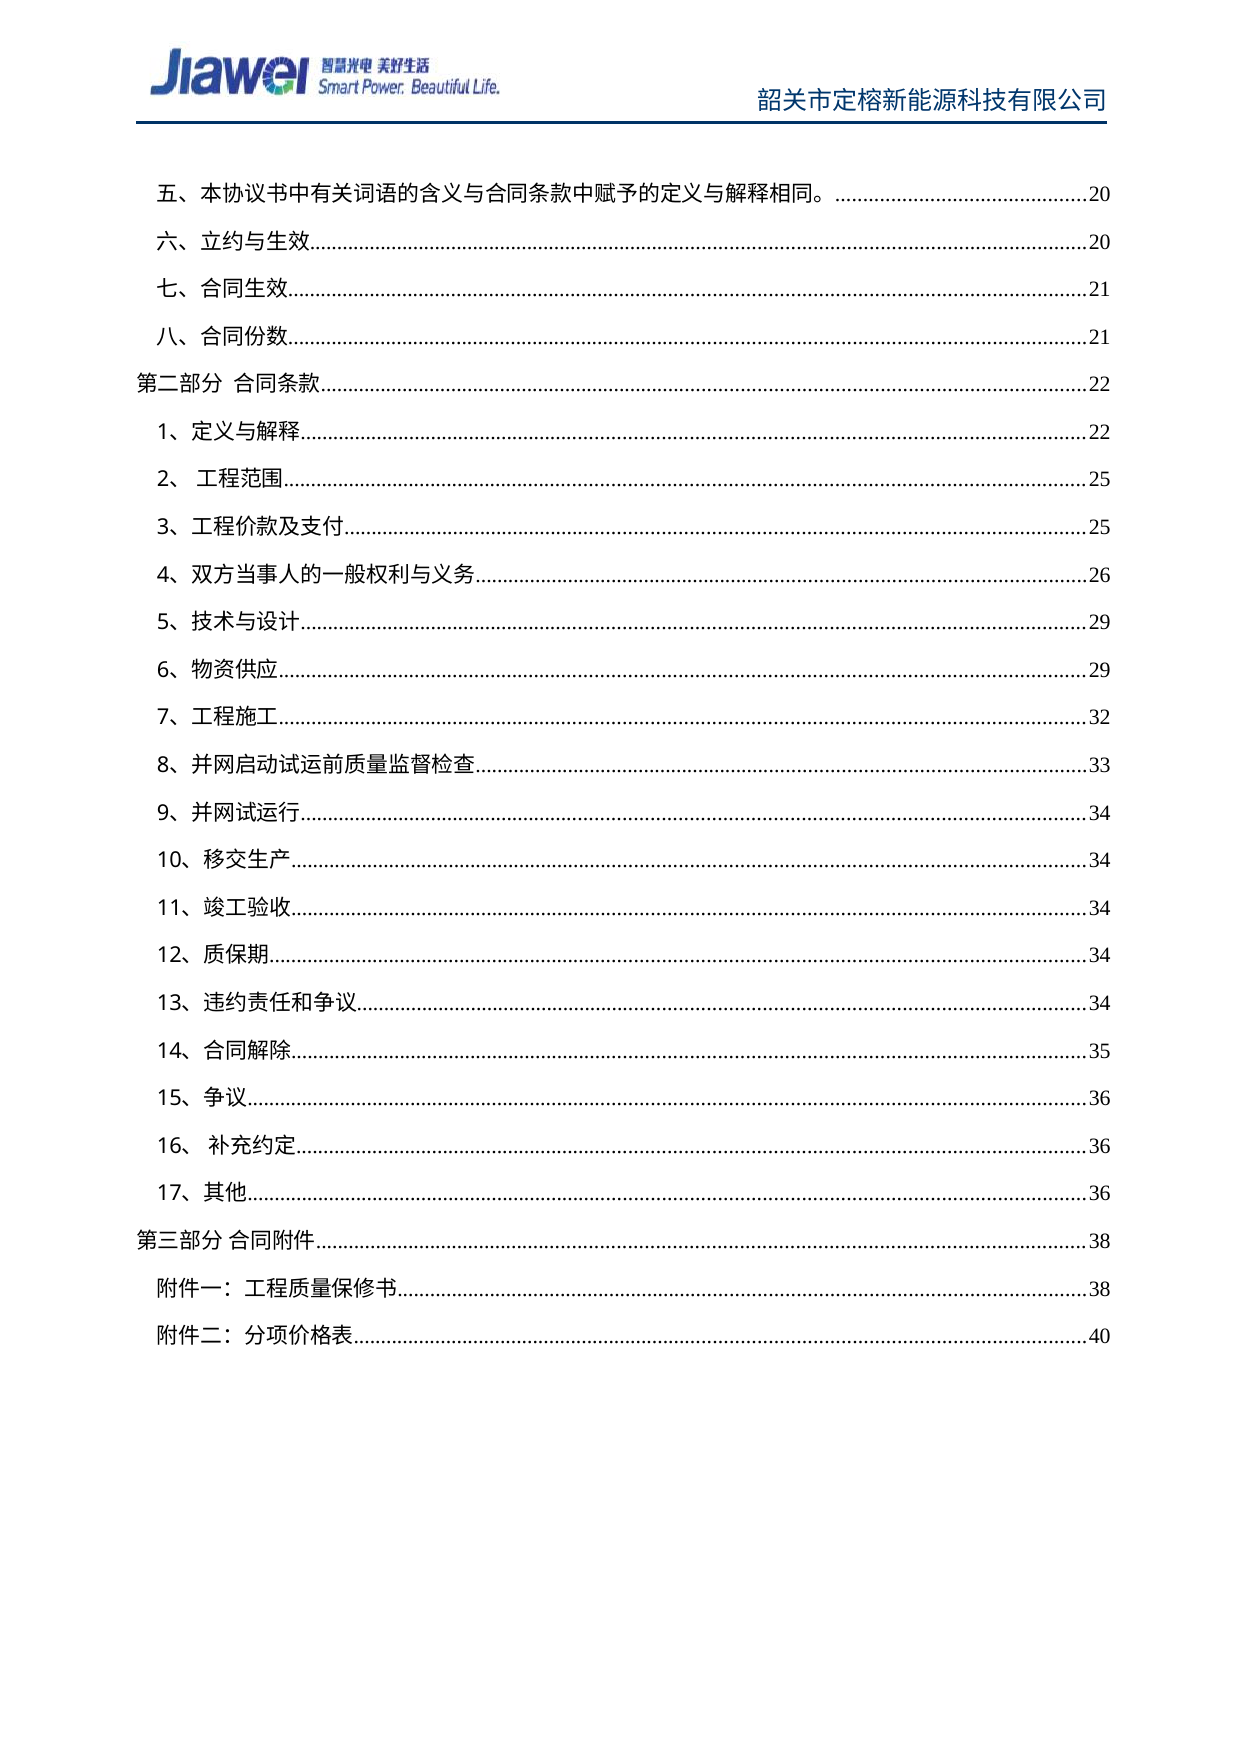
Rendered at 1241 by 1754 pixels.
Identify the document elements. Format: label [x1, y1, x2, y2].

picture [149, 41, 503, 100]
